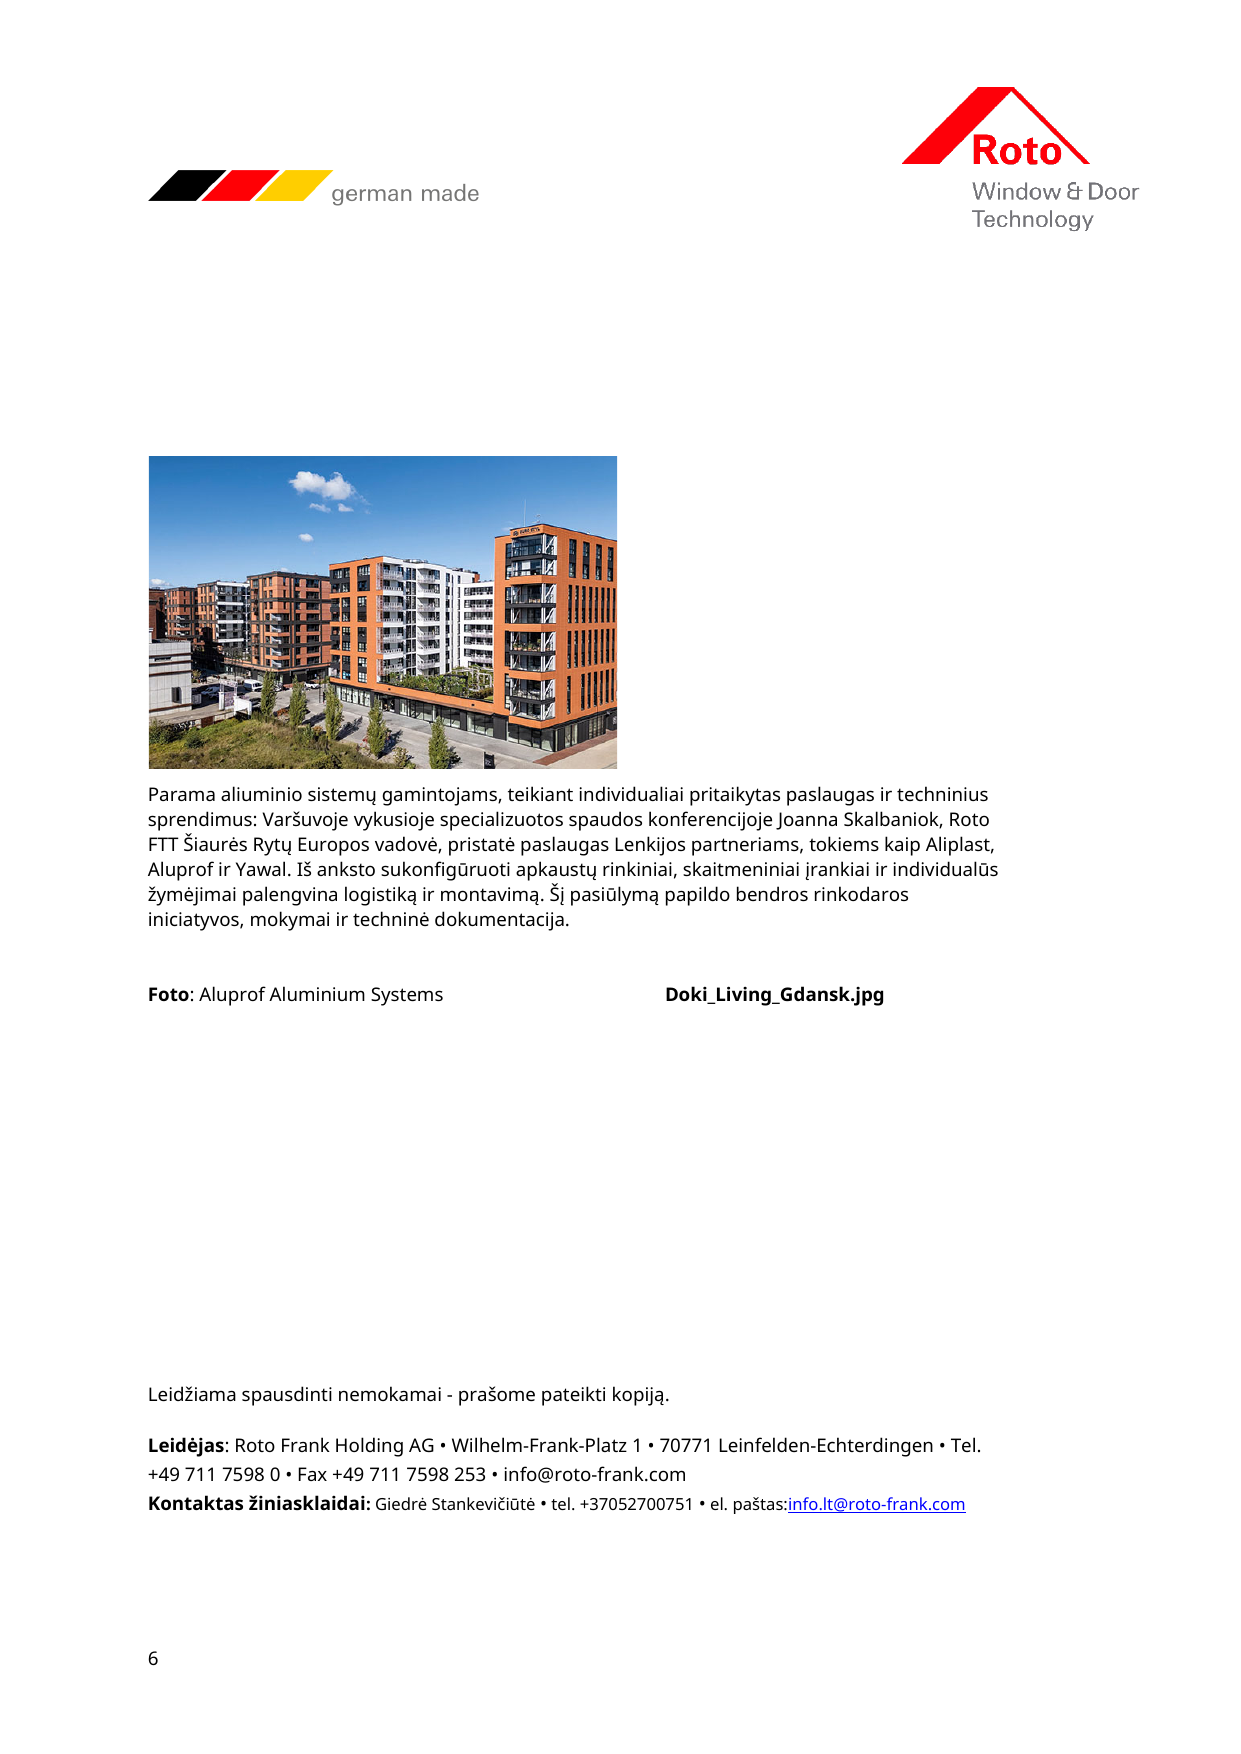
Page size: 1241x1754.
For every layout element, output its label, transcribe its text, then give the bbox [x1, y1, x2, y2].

text Foto: Aluprof Aluminium Systems Doki_Living_Gdansk.jpg [148, 981, 1004, 1006]
text Kontaktas žiniasklaidai: Giedrė Stankevičiūtė • tel. +37052700751 • el. paštas:info.lt@roto-frank.com [148, 1491, 1004, 1516]
text Leidėjas: Roto Frank Holding AG • Wilhelm-Frank-Platz 1 • 70771 Leinfelden-Echterdingen • Tel. +49 711 7598 0 • Fax +49 711 7598 253 • info@roto-frank.com [148, 1432, 1004, 1487]
picture [902, 87, 1196, 235]
text Leidžiama spausdinti nemokamai - prašome pateikti kopiją. [148, 1381, 1004, 1407]
text Parama aliuminio sistemų gamintojams, teikiant individualiai pritaikytas paslaugas ir techninius sprendimus: Varšuvoje vykusioje specializuotos spaudos konferencijoje Joanna Skalbaniok, Roto FTT Šiaurės Rytų Europos vadovė, pristatė paslaugas Lenkijos partneriams, tokiems kaip Aliplast, Aluprof ir Yawal. Iš anksto sukonfigūruoti apkaustų rinkiniai, skaitmeniniai įrankiai ir individualūs žymėjimai palengvina logistiką ir montavimą. Šį pasiūlymą papildo bendros rinkodaros iniciatyvos, mokymai ir techninė dokumentacija. [148, 781, 1004, 931]
picture [148, 456, 618, 769]
picture [147, 169, 481, 208]
